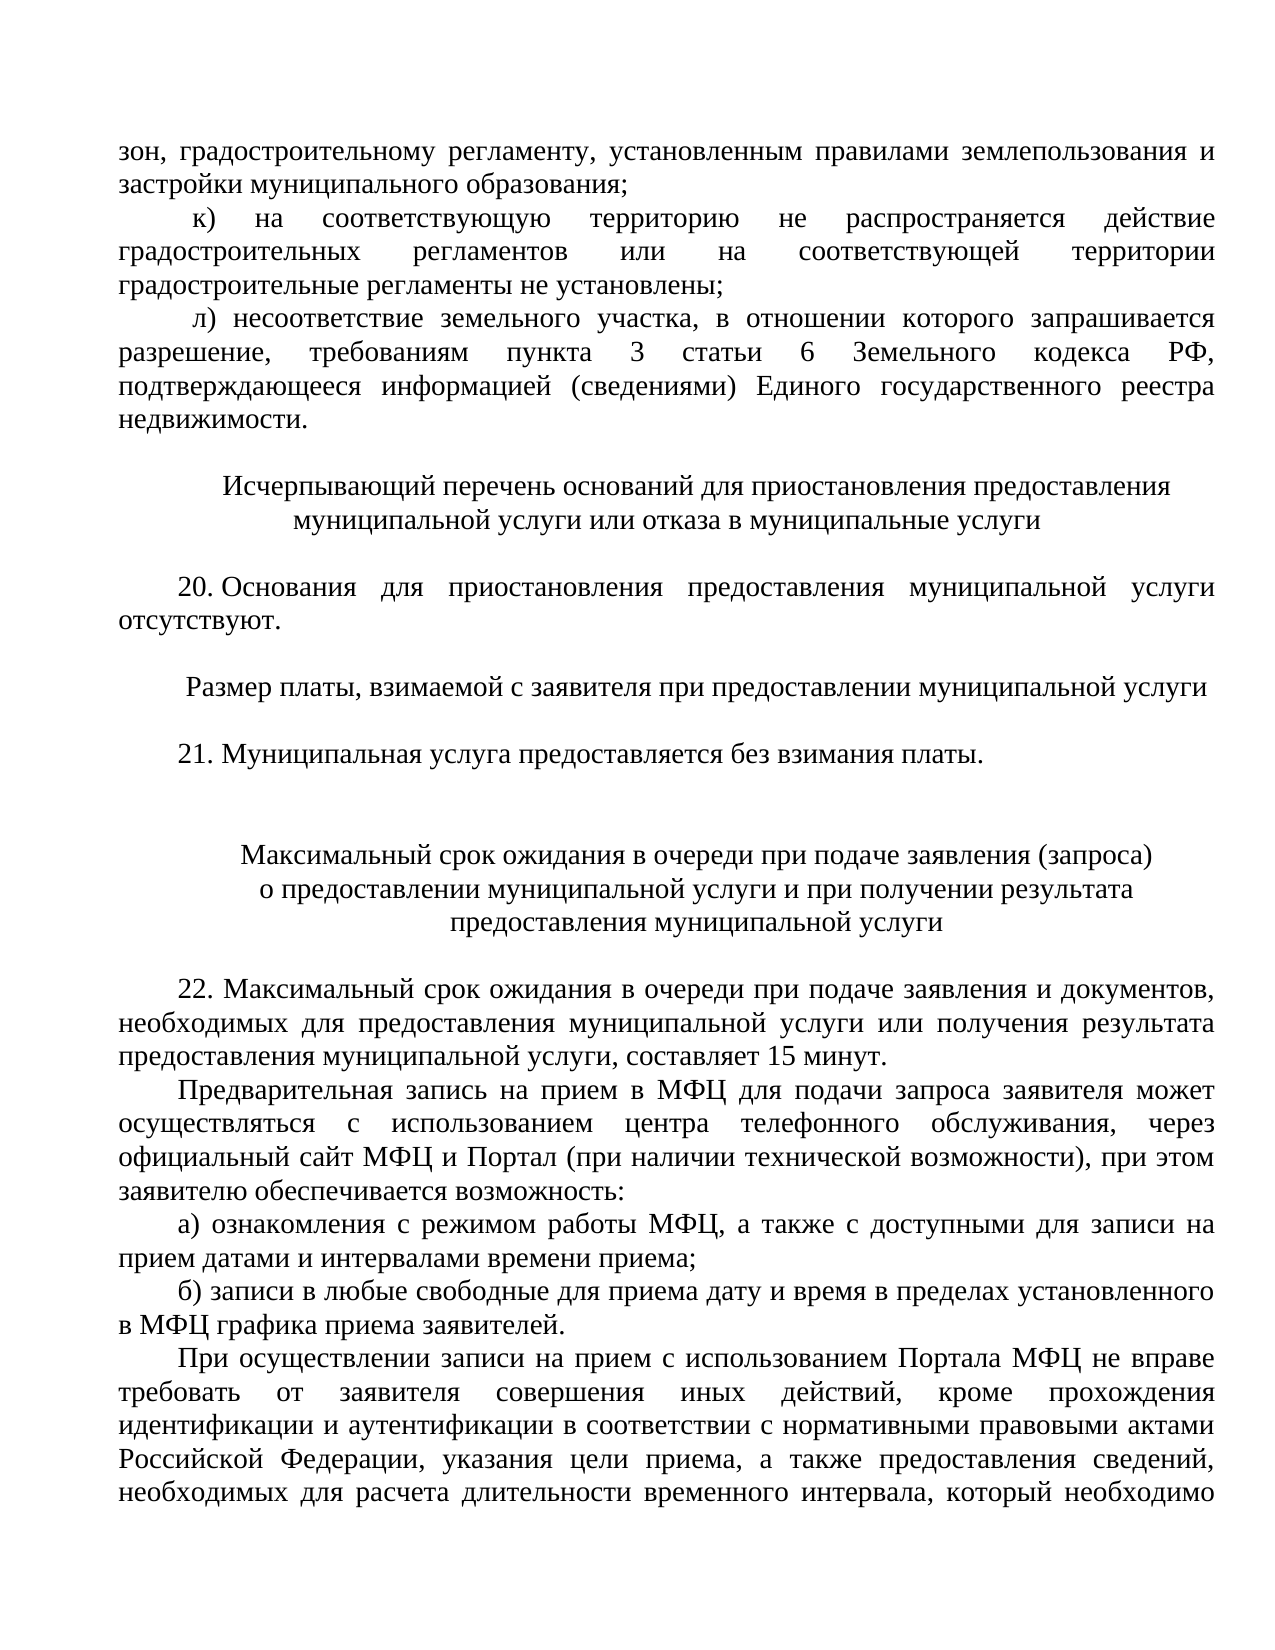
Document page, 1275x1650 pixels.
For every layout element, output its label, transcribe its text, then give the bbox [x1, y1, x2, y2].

text 20. Основания для приостановления предоставления муниципальной услуги отсутствуют. [118, 569, 1216, 636]
text к) на соответствующую территорию не распространяется действие градостроительных регламентов или на соответствующей территории градостроительные регламенты не установлены; [118, 200, 1216, 301]
text б) записи в любые свободные для приема дату и время в пределах установленного в МФЦ графика приема заявителей. [118, 1273, 1216, 1340]
text Предварительная запись на прием в МФЦ для подачи запроса заявителя может осуществляться с использованием центра телефонного обслуживания, через официальный сайт МФЦ и Портал (при наличии технической возможности), при этом заявителю обеспечивается возможность: [118, 1072, 1216, 1206]
text Размер платы, взимаемой с заявителя при предоставлении муниципальной услуги [118, 669, 1216, 703]
text а) ознакомления с режимом работы МФЦ, а также с доступными для записи на прием датами и интервалами времени приема; [118, 1206, 1216, 1273]
text Максимальный срок ожидания в очереди при подаче заявления (запроса) [118, 837, 1216, 871]
text 21. Муниципальная услуга предоставляется без взимания платы. [118, 737, 1216, 770]
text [118, 133, 1216, 200]
text о предоставлении муниципальной услуги и при получении результата [118, 871, 1216, 904]
text 22. Максимальный срок ожидания в очереди при подаче заявления и документов, необходимых для предоставления муниципальной услуги или получения результата предоставления муниципальной услуги, составляет 15 минут. [118, 971, 1216, 1072]
text л) несоответствие земельного участка, в отношении которого запрашивается разрешение, требованиям пункта 3 статьи 6 Земельного кодекса РФ, подтверждающееся информацией (сведениями) Единого государственного реестра недвижимости. [118, 301, 1216, 435]
text Исчерпывающий перечень оснований для приостановления предоставления муниципальной услуги или отказа в муниципальные услуги [118, 468, 1216, 535]
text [118, 1340, 1216, 1508]
text предоставления муниципальной услуги [118, 904, 1216, 938]
